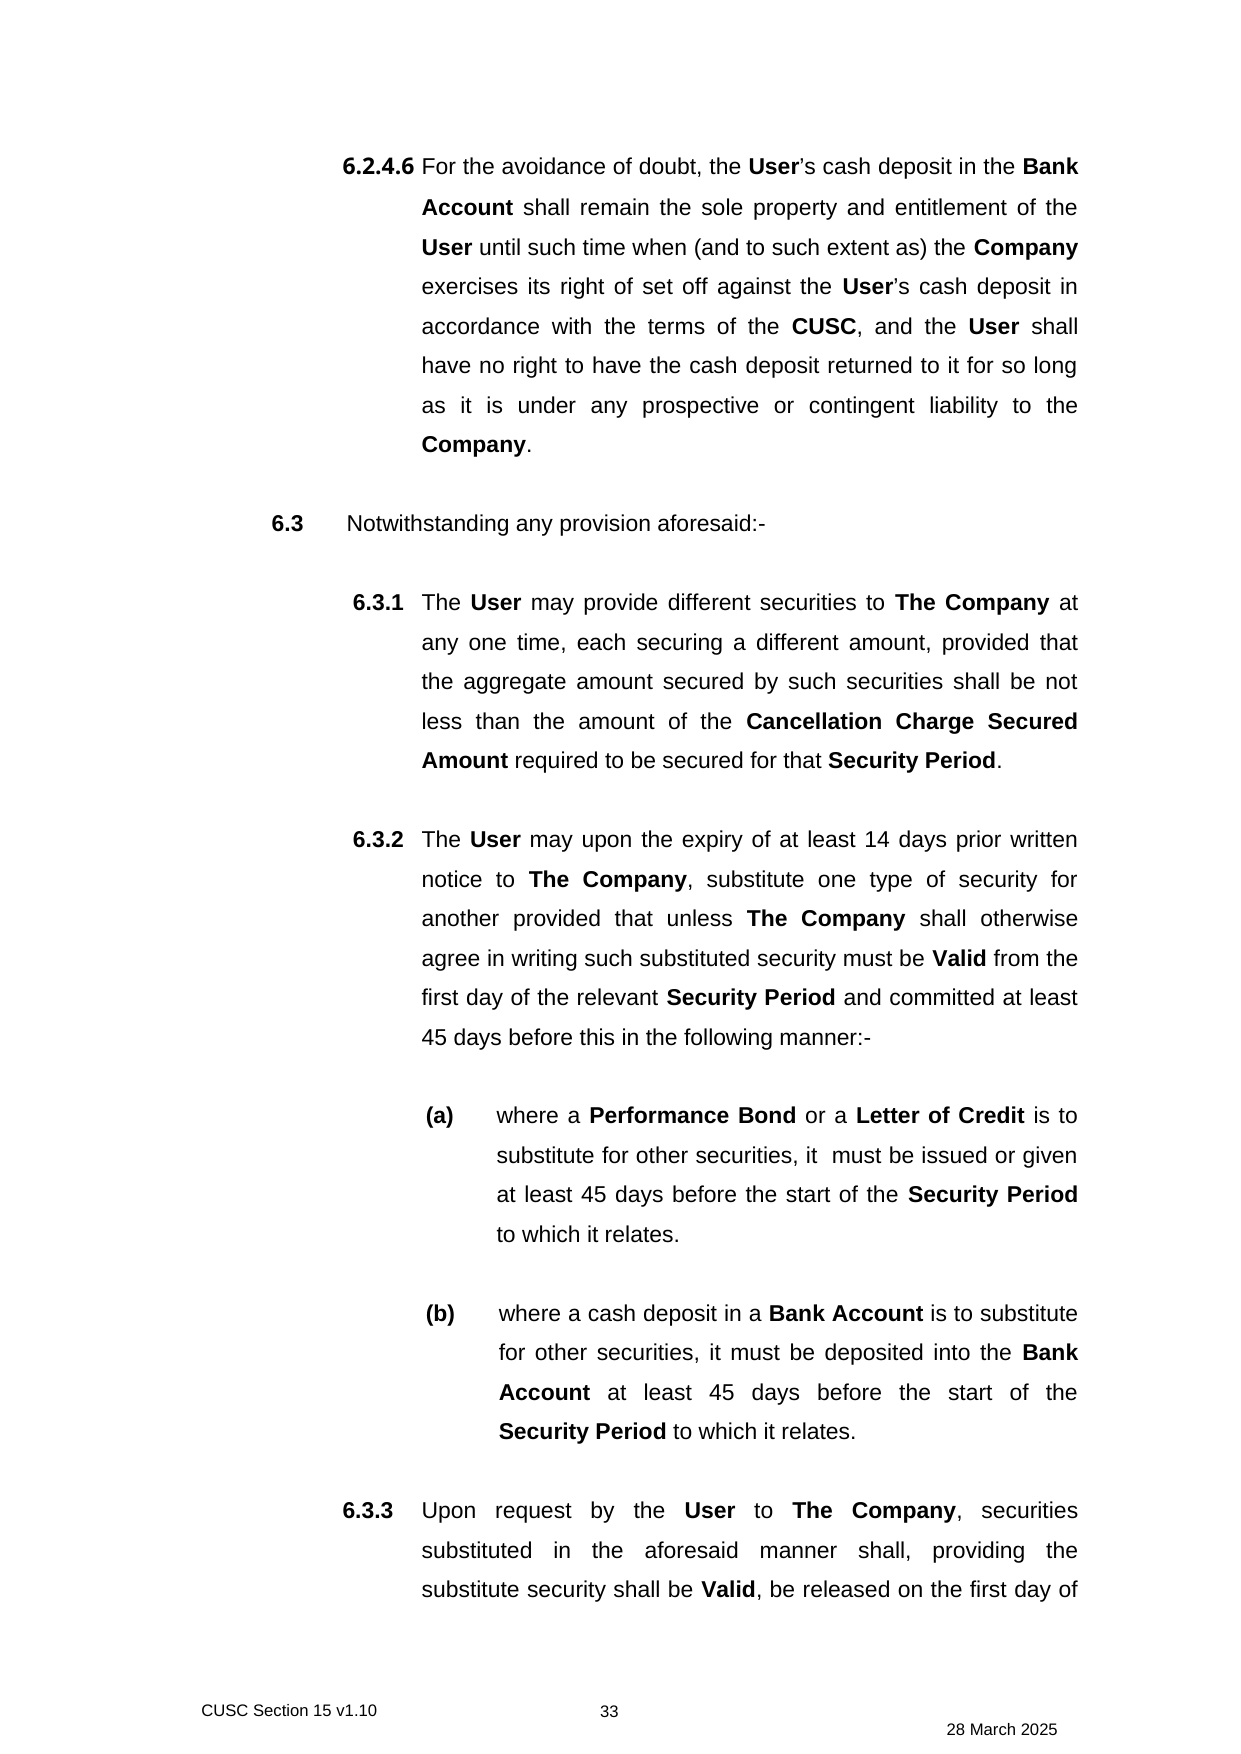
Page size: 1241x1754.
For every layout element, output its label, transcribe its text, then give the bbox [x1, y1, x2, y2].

text (a) where a Performance Bond or a Letter of Credit is to substitute for other securities, it must be issued or given at least 45 days before the start of the Security Period to which it relates. [426, 1102, 1078, 1247]
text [342, 1497, 1078, 1602]
text 6.3 Notwithstanding any provision aforesaid:- [271, 510, 1078, 537]
text (b) where a cash deposit in a Bank Account is to substitute for other securities, it must be deposited into the Bank Account at least 45 days before the start of the Security Period to which it relates. [426, 1300, 1078, 1444]
text 6.2.4.6 For the avoidance of doubt, the User’s cash deposit in the Bank Account shall remain the sole property and entitlement of the User until such time when (and to such extent as) the Company exercises its right of set off against the User’s cash deposit in accordance with the terms of the CUSC, and the User shall have no right to have the cash deposit returned to it for so long as it is under any prospective or contingent liability to the Company. [342, 150, 1078, 458]
text 6.3.1 The User may provide different securities to The Company at any one time, each securing a different amount, provided that the aggregate amount secured by such securities shall be not less than the amount of the Cancellation Charge Secured Amount required to be secured for that Security Period. [353, 589, 1078, 773]
text 6.3.2 The User may upon the expiry of at least 14 days prior written notice to The Company, substitute one type of security for another provided that unless The Company shall otherwise agree in writing such substituted security must be Valid from the first day of the relevant Security Period and committed at least 45 days before this in the following manner:- [353, 826, 1078, 1050]
